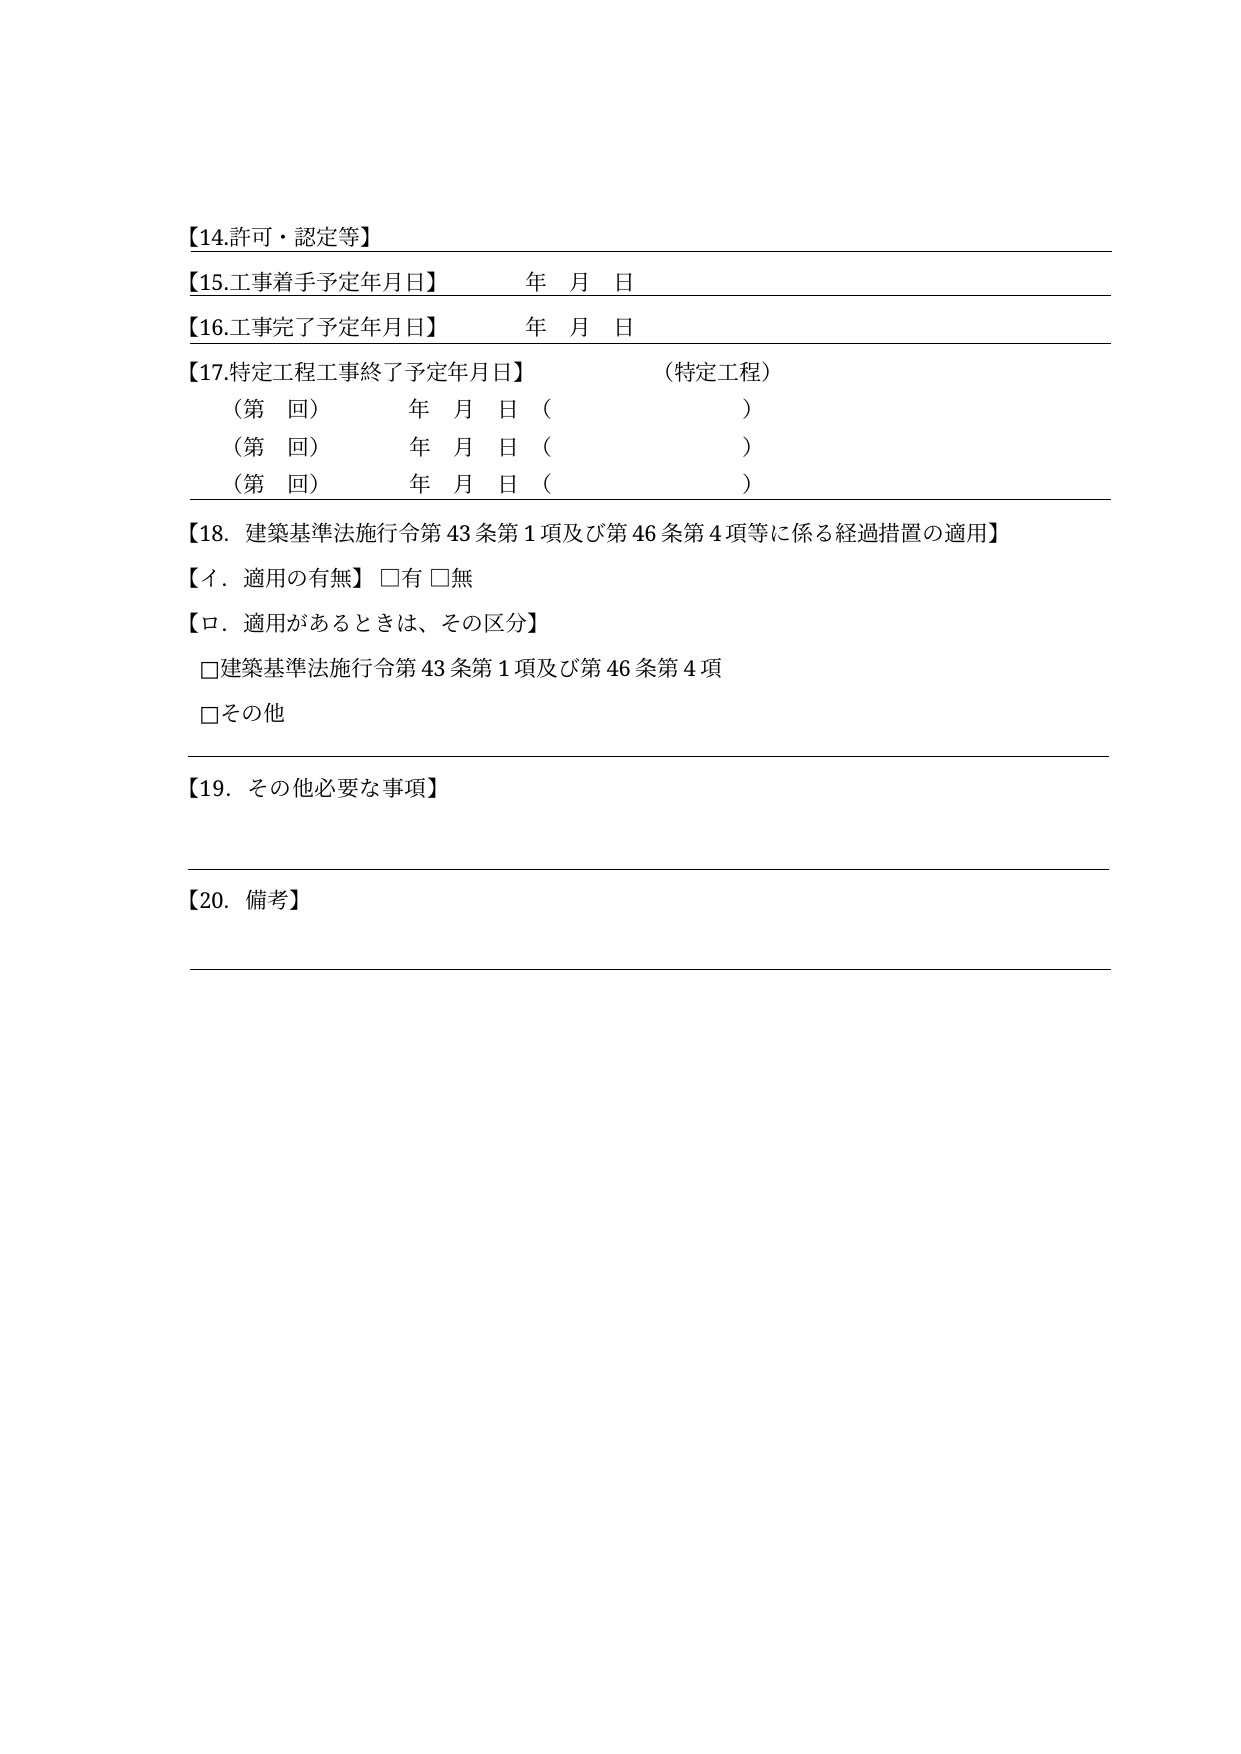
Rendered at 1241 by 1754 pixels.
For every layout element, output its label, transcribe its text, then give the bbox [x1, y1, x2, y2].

text 【20．備考】 [177, 881, 1106, 918]
text 【ロ．適用があるときは、その区分】 [177, 603, 1106, 641]
text 【16.工事完了予定年月日】 年 月 日 [177, 307, 1106, 344]
text （第 回） 年 月 日 （ ） [177, 389, 1106, 427]
text 【15.工事着手予定年月日】 年 月 日 [177, 262, 1106, 299]
text 【イ．適用の有無】 □有 □無 [177, 558, 1106, 596]
text 【17.特定工程工事終了予定年月日】 （特定工程） [177, 352, 1106, 389]
text （第 回） 年 月 日 （ ） [177, 464, 1106, 502]
text 【18．建築基準法施行令第43条第1項及び第46条第4項等に係る経過措置の適用】 [177, 513, 1106, 551]
text 【14.許可・認定等】 [177, 217, 1106, 254]
text 【19．その他必要な事項】 [177, 768, 1106, 806]
text （第 回） 年 月 日 （ ） [177, 427, 1106, 464]
text □建築基準法施行令第43条第1項及び第46条第4項 [177, 648, 1106, 686]
text □その他 [177, 693, 1106, 731]
